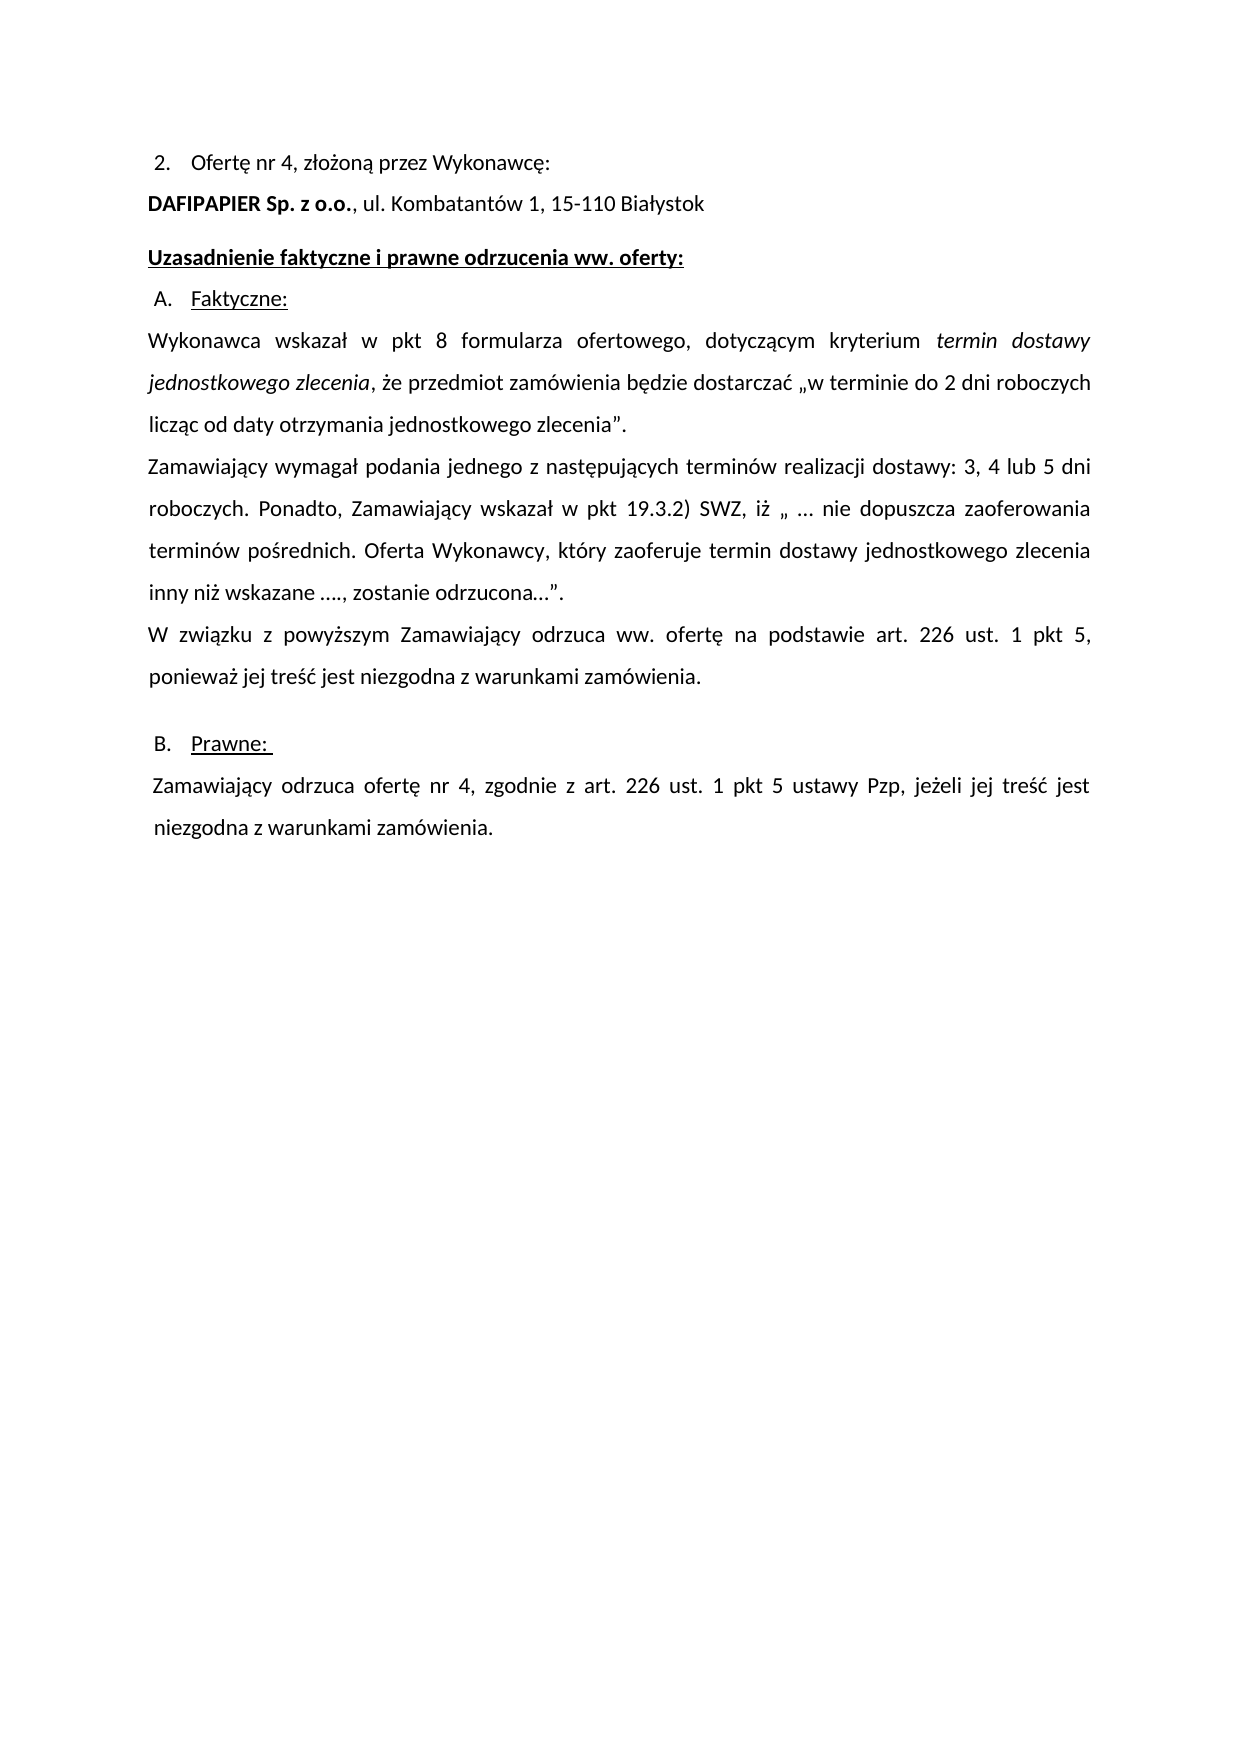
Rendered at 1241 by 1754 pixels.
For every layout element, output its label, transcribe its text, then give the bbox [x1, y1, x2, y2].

text DAFIPAPIER Sp. z o.o., ul. Kombatantów 1, 15-110 Białystok [148, 189, 1093, 218]
list Faktyczne: [153, 284, 1093, 313]
text Zamawiający odrzuca ofertę nr 4, zgodnie z art. 226 ust. 1 pkt 5 ustawy Pzp, jeżeli jej treść jest niezgodna z warunkami zamówienia. [152, 771, 1093, 841]
text Uzasadnienie faktyczne i prawne odrzucenia ww. oferty: [148, 243, 1093, 271]
text Zamawiający wymagał podania jednego z następujących terminów realizacji dostawy: 3, 4 lub 5 dni roboczych. Ponadto, Zamawiający wskazał w pkt 19.3.2) SWZ, iż „ … nie dopuszcza zaoferowania terminów pośrednich. Oferta Wykonawcy, który zaoferuje termin dostawy jednostkowego zlecenia inny niż wskazane …., zostanie odrzucona…”. [148, 452, 1093, 606]
text Wykonawca wskazał w pkt 8 formularza ofertowego, dotyczącym kryterium termin dostawy jednostkowego zlecenia, że przedmiot zamówienia będzie dostarczać „w terminie do 2 dni roboczych licząc od daty otrzymania jednostkowego zlecenia”. [148, 327, 1093, 438]
text W związku z powyższym Zamawiający odrzuca ww. ofertę na podstawie art. 226 ust. 1 pkt 5, ponieważ jej treść jest niezgodna z warunkami zamówienia. [148, 620, 1093, 690]
list Ofertę nr 4, złożoną przez Wykonawcę: [153, 148, 1081, 176]
list Prawne: [153, 729, 1093, 757]
